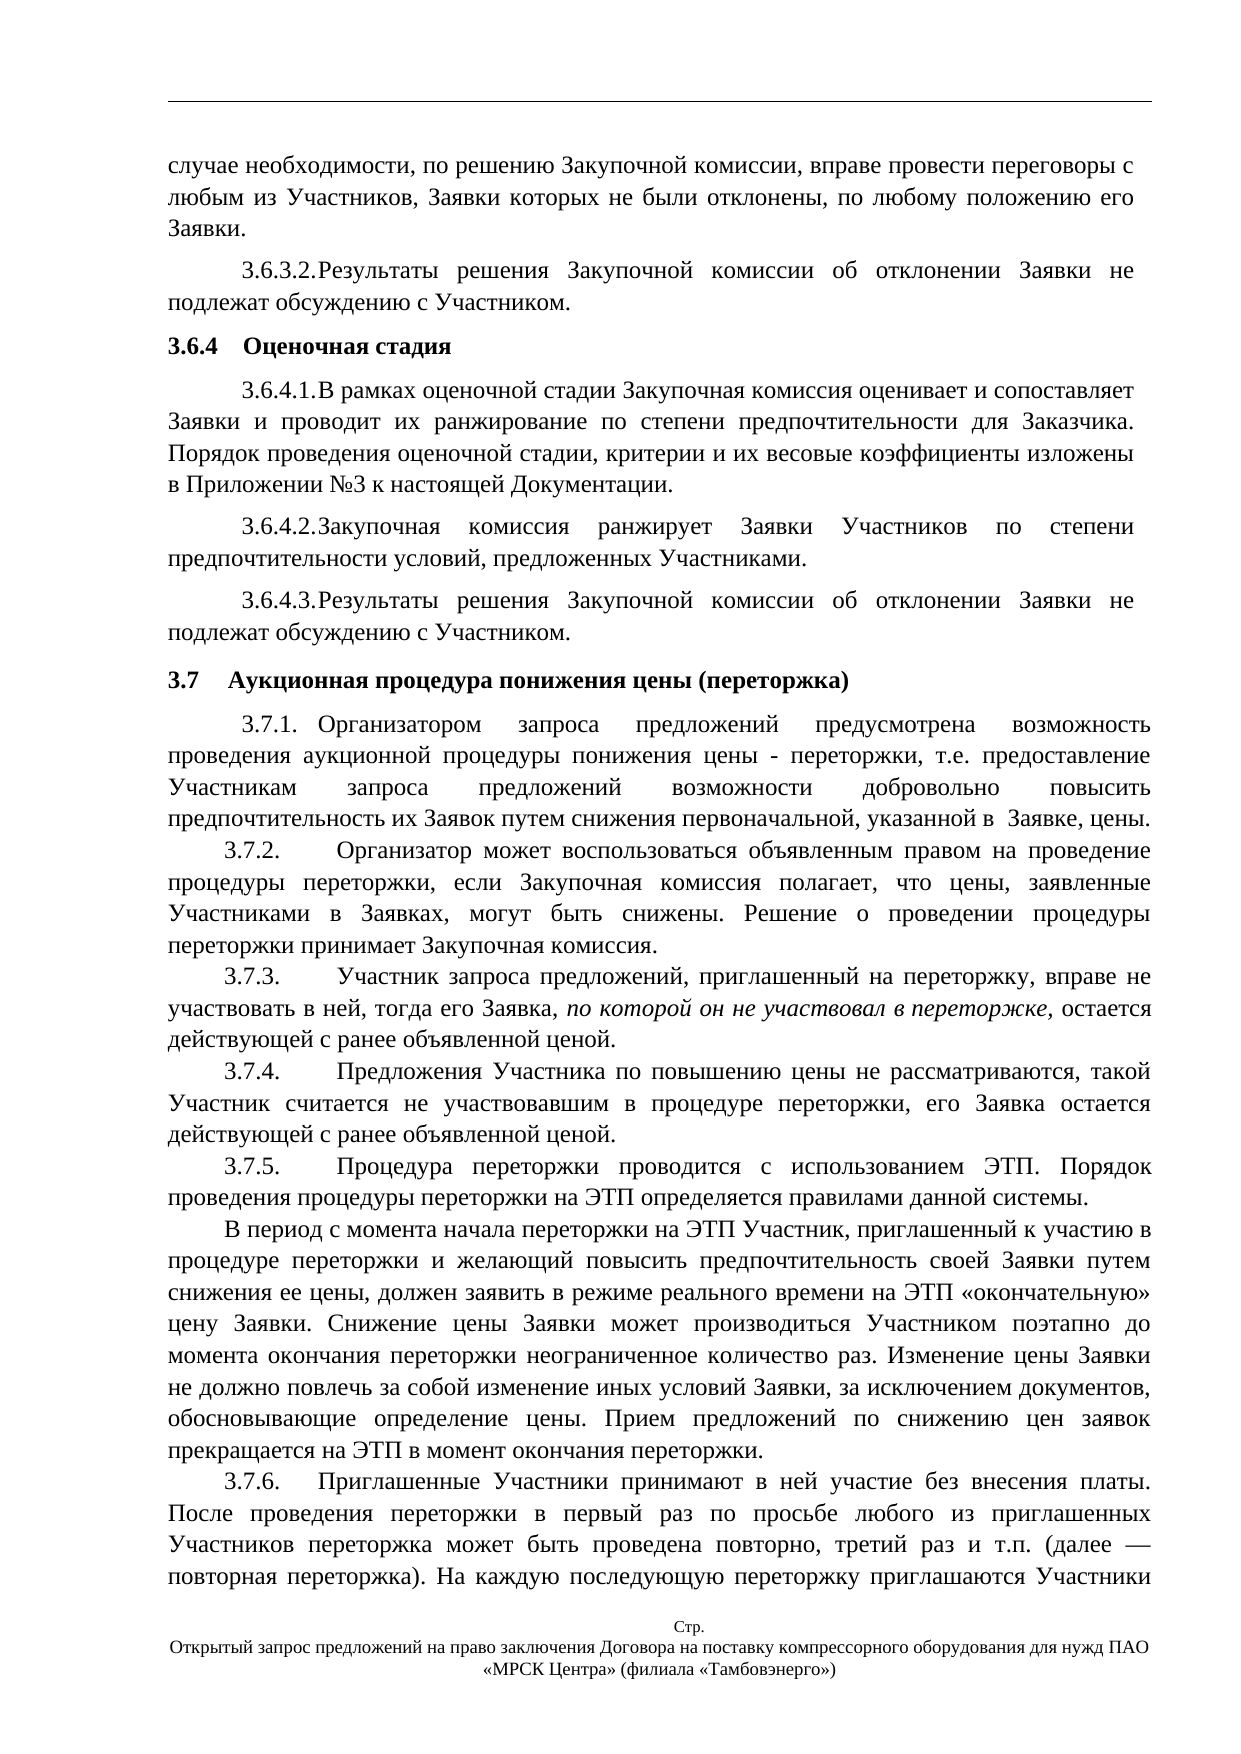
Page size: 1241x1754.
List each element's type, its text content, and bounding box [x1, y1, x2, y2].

list Организатором запроса предложений предусмотрена возможность проведения аукционной процедуры понижения цены - переторжки, т.е. предоставление Участникам запроса предложений возможности добровольно повысить предпочтительность их Заявок путем снижения первоначальной, указанной в Заявке, цены. [168, 709, 1152, 832]
list Результаты решения Закупочной комиссии об отклонении Заявки не подлежат обсуждению с Участником. [168, 585, 1135, 645]
list Участник запроса предложений, приглашенный на переторжку, вправе не участвовать в ней, тогда его Заявка, по которой он не участвовал в переторжке, остается действующей с ранее объявленной ценой. [168, 961, 1152, 1053]
list Закупочная комиссия ранжирует Заявки Участников по степени предпочтительности условий, предложенных Участниками. [168, 511, 1135, 572]
text В период с момента начала переторжки на ЭТП Участник, приглашенный к участию в процедуре переторжки и желающий повысить предпочтительность своей Заявки путем снижения ее цены, должен заявить в режиме реального времени на ЭТП «окончательную» цену Заявки. Снижение цены Заявки может производиться Участником поэтапно до момента окончания переторжки неограниченное количество раз. Изменение цены Заявки не должно повлечь за собой изменение иных условий Заявки, за исключением документов, обосновывающие определение цены. Прием предложений по снижению цен заявок прекращается на ЭТП в момент окончания переторжки. [168, 1214, 1152, 1463]
subtitle Аукционная процедура понижения цены (переторжка) [168, 665, 1152, 693]
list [168, 150, 1135, 242]
list Предложения Участника по повышению цены не рассматриваются, такой Участник считается не участвовавшим в процедуре переторжки, его Заявка остается действующей с ранее объявленной ценой. [168, 1056, 1152, 1148]
list Организатор может воспользоваться объявленным правом на проведение процедуры переторжки, если Закупочная комиссия полагает, что цены, заявленные Участниками в Заявках, могут быть снижены. Решение о проведении процедуры переторжки принимает Закупочная комиссия. [168, 835, 1152, 958]
subtitle Оценочная стадия [168, 331, 1152, 359]
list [168, 1466, 1152, 1590]
list Процедура переторжки проводится с использованием ЭТП. Порядок проведения процедуры переторжки на ЭТП определяется правилами данной системы. [168, 1151, 1152, 1211]
list Результаты решения Закупочной комиссии об отклонении Заявки не подлежат обсуждению с Участником. [168, 255, 1135, 315]
list В рамках оценочной стадии Закупочная комиссия оценивает и сопоставляет Заявки и проводит их ранжирование по степени предпочтительности для Заказчика. Порядок проведения оценочной стадии, критерии и их весовые коэффициенты изложены в Приложении №3 к настоящей Документации. [168, 375, 1135, 498]
